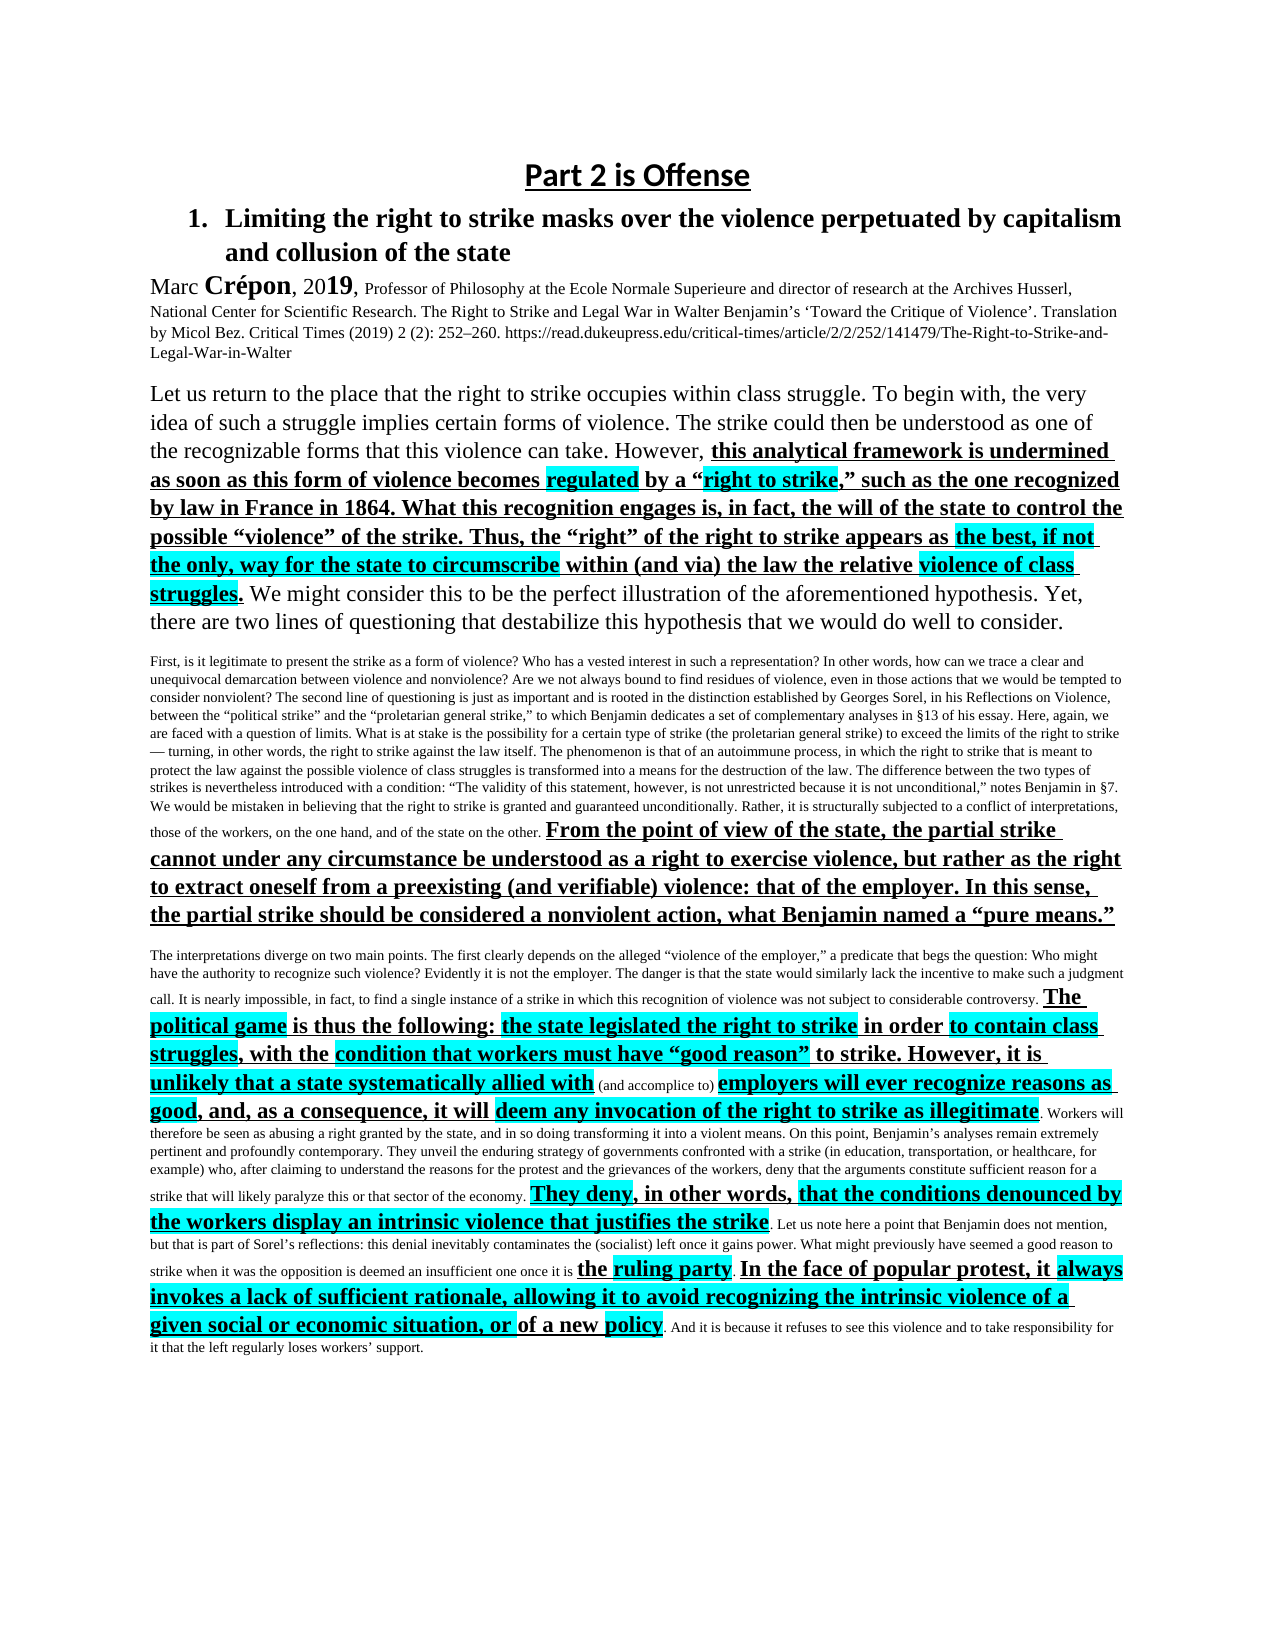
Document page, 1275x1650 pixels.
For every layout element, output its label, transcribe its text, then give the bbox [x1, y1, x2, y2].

text Marc Crépon, 2019, Professor of Philosophy at the Ecole Normale Superieure and director of research at the Archives Husserl, National Center for Scientific Research. The Right to Strike and Legal War in Walter Benjamin’s ‘Toward the Critique of Violence’. Translation by Micol Bez. Critical Times (2019) 2 (2): 252–260. https://read.dukeupress.edu/critical-times/article/2/2/252/141479/The-Right-to-Strike-and-Legal-War-in-Walter [150, 269, 1125, 362]
subtitle Limiting the right to strike masks over the violence perpetuated by capitalism and collusion of the state [187, 202, 1125, 267]
text First, is it legitimate to present the strike as a form of violence? Who has a vested interest in such a representation? In other words, how can we trace a clear and unequivocal demarcation between violence and nonviolence? Are we not always bound to find residues of violence, even in those actions that we would be tempted to consider nonviolent? The second line of questioning is just as important and is rooted in the distinction established by Georges Sorel, in his Reflections on Violence, between the “political strike” and the “proletarian general strike,” to which Benjamin dedicates a set of complementary analyses in §13 of his essay. Here, again, we are faced with a question of limits. What is at stake is the possibility for a certain type of strike (the proletarian general strike) to exceed the limits of the right to strike— turning, in other words, the right to strike against the law itself. The phenomenon is that of an autoimmune process, in which the right to strike that is meant to protect the law against the possible violence of class struggles is transformed into a means for the destruction of the law. The difference between the two types of strikes is nevertheless introduced with a condition: “The validity of this statement, however, is not unrestricted because it is not unconditional,” notes Benjamin in §7. We would be mistaken in believing that the right to strike is granted and guaranteed unconditionally. Rather, it is structurally subjected to a conflict of interpretations, those of the workers, on the one hand, and of the state on the other. From the point of view of the state, the partial strike cannot under any circumstance be understood as a right to exercise violence, but rather as the right to extract oneself from a preexisting (and verifiable) violence: that of the employer. In this sense, the partial strike should be considered a nonviolent action, what Benjamin named a “pure means.” [150, 653, 1125, 928]
text The interpretations diverge on two main points. The first clearly depends on the alleged “violence of the employer,” a predicate that begs the question: Who might have the authority to recognize such violence? Evidently it is not the employer. The danger is that the state would similarly lack the incentive to make such a judgment call. It is nearly impossible, in fact, to find a single instance of a strike in which this recognition of violence was not subject to considerable controversy. The political game is thus the following: the state legislated the right to strike in order to contain class struggles, with the condition that workers must have “good reason” to strike. However, it is unlikely that a state systematically allied with (and accomplice to) employers will ever recognize reasons as good, and, as a consequence, it will deem any invocation of the right to strike as illegitimate. Workers will therefore be seen as abusing a right granted by the state, and in so doing transforming it into a violent means. On this point, Benjamin’s analyses remain extremely pertinent and profoundly contemporary. They unveil the enduring strategy of governments confronted with a strike (in education, transportation, or healthcare, for example) who, after claiming to understand the reasons for the protest and the grievances of the workers, deny that the arguments constitute sufficient reason for a strike that will likely paralyze this or that sector of the economy. They deny, in other words, that the conditions denounced by the workers display an intrinsic violence that justifies the strike. Let us note here a point that Benjamin does not mention, but that is part of Sorel’s reflections: this denial inevitably contaminates the (socialist) left once it gains power. What might previously have seemed a good reason to strike when it was the opposition is deemed an insufficient one once it is the ruling party. In the face of popular protest, it always invokes a lack of sufficient rationale, allowing it to avoid recognizing the intrinsic violence of a given social or economic situation, or of a new policy. And it is because it refuses to see this violence and to take responsibility for it that the left regularly loses workers’ support. [150, 947, 1125, 1356]
text Let us return to the place that the right to strike occupies within class struggle. To begin with, the very idea of such a struggle implies certain forms of violence. The strike could then be understood as one of the recognizable forms that this violence can take. However, this analytical framework is undermined as soon as this form of violence becomes regulated by a “right to strike,” such as the one recognized by law in France in 1864. What this recognition engages is, in fact, the will of the state to control the possible “violence” of the strike. Thus, the “right” of the right to strike appears as the best, if not the only, way for the state to circumscribe within (and via) the law the relative violence of class struggles. We might consider this to be the perfect illustration of the aforementioned hypothesis. Yet, there are two lines of questioning that destabilize this hypothesis that we would do well to consider. [150, 381, 1125, 634]
subtitle Part 2 is Offense [150, 154, 1125, 195]
